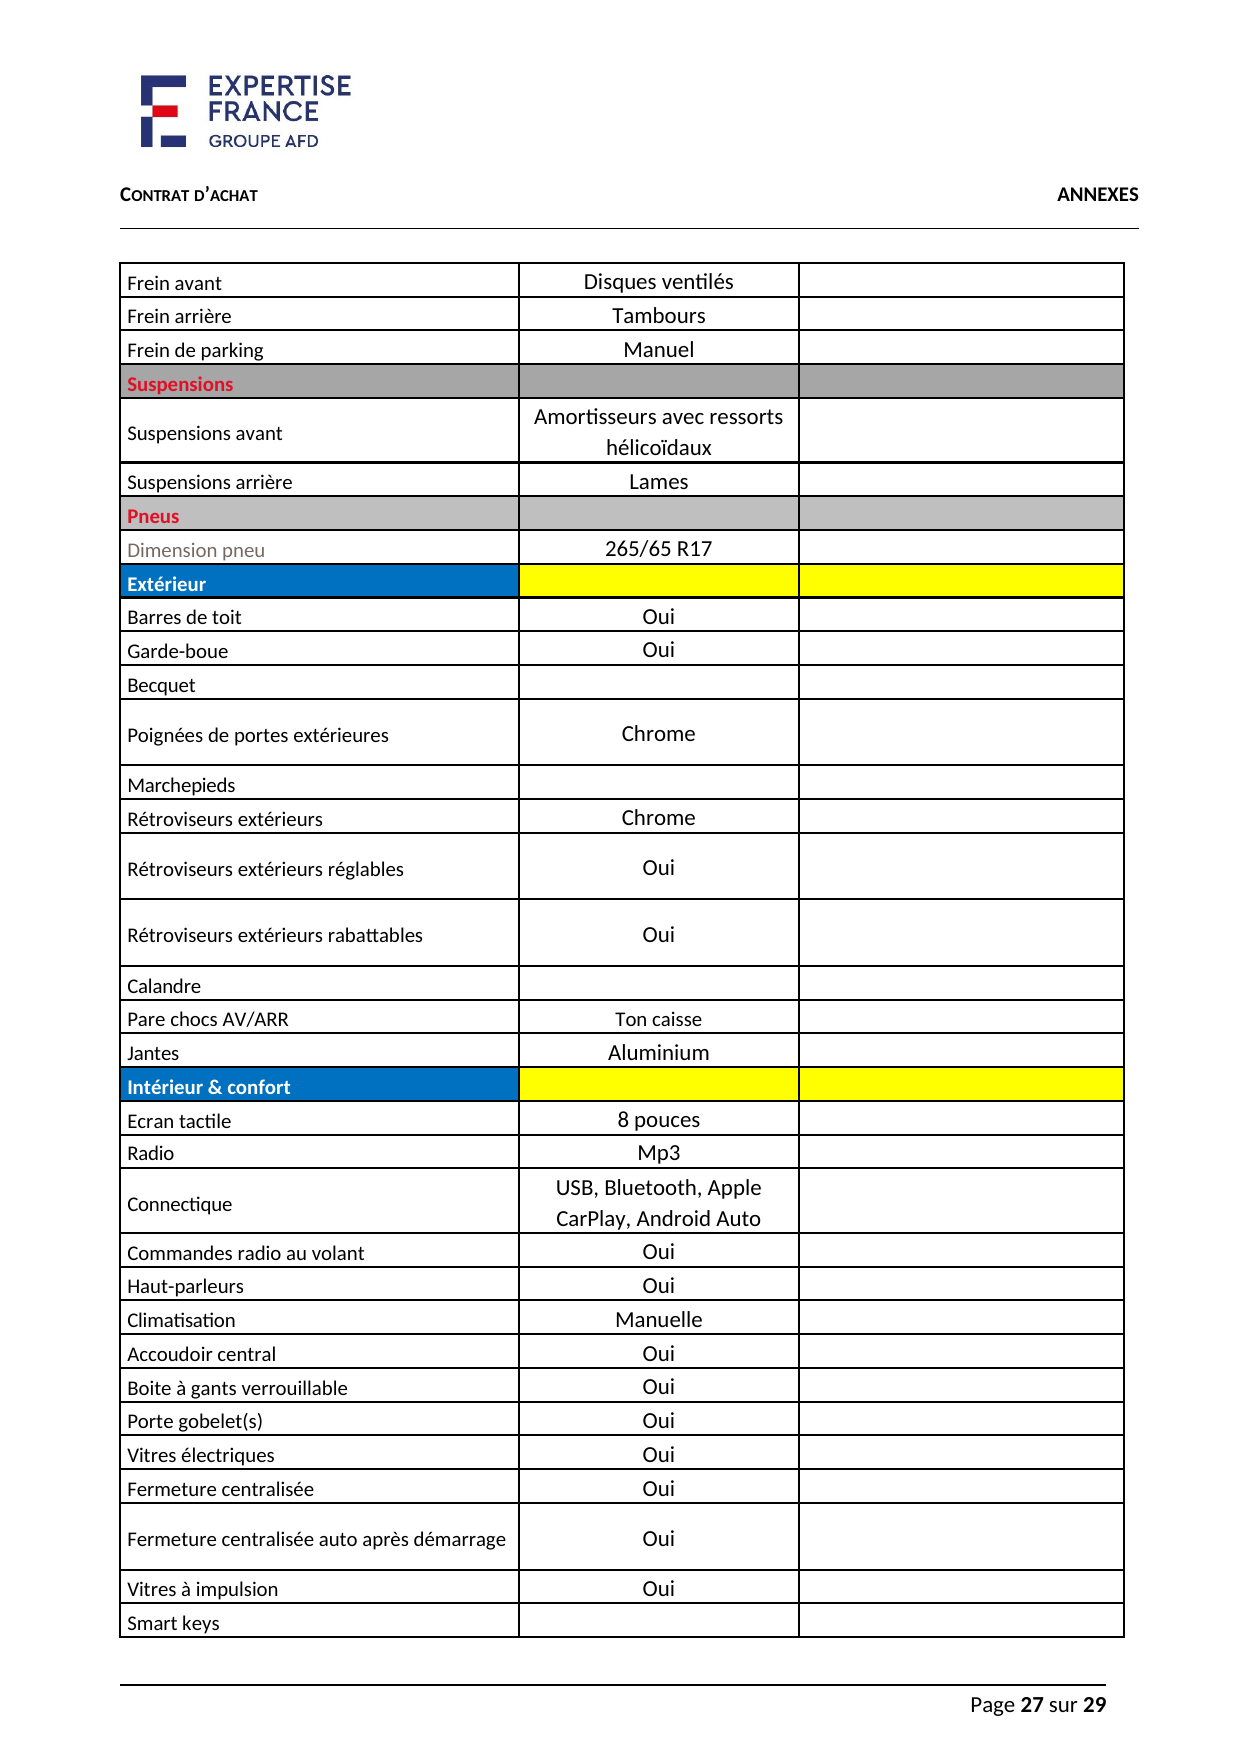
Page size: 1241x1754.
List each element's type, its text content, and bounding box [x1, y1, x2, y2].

table_cell Chrome [520, 700, 798, 764]
table_cell [800, 700, 1123, 764]
table_cell Dimension pneu [121, 531, 518, 563]
table_cell Frein arrière [121, 298, 518, 329]
table_cell Oui [520, 834, 798, 898]
picture [120, 45, 375, 176]
table_cell Disques ventilés [520, 264, 798, 296]
table_cell [800, 834, 1123, 898]
table_cell [800, 1335, 1123, 1367]
table_cell Calandre [121, 967, 518, 998]
table_cell Garde-boue [121, 632, 518, 664]
table_cell Vitres électriques [121, 1436, 518, 1468]
table_cell [800, 1034, 1123, 1066]
table_cell Commandes radio au volant [121, 1234, 518, 1266]
table_cell Pare chocs AV/ARR [121, 1001, 518, 1032]
table_cell [800, 800, 1123, 832]
table_cell [520, 967, 798, 998]
table_cell [800, 1301, 1123, 1333]
table_cell Vitres à impulsion [121, 1571, 518, 1602]
table_cell 265/65 R17 [520, 531, 798, 563]
table_cell [800, 1102, 1123, 1133]
table_cell Radio [121, 1136, 518, 1167]
table_cell [520, 565, 798, 596]
table_cell Manuel [520, 331, 798, 363]
table_cell [520, 1604, 798, 1636]
table_cell Boite à gants verrouillable [121, 1369, 518, 1401]
table_cell Oui [520, 1335, 798, 1367]
table_cell Ecran tactile [121, 1102, 518, 1133]
table_cell [800, 264, 1123, 296]
table_cell [800, 599, 1123, 630]
table_cell [800, 967, 1123, 998]
table_cell [800, 1268, 1123, 1299]
table_cell [800, 1504, 1123, 1568]
table_cell Poignées de portes extérieures [121, 700, 518, 764]
table_cell 8 pouces [520, 1102, 798, 1133]
table_cell Extérieur [121, 565, 518, 596]
table_cell Connectique [121, 1169, 518, 1232]
table_cell Rétroviseurs extérieurs [121, 800, 518, 832]
table_cell [800, 1470, 1123, 1502]
table_cell [800, 1369, 1123, 1401]
table_cell [800, 531, 1123, 563]
table_cell Oui [520, 1369, 798, 1401]
table_cell Frein de parking [121, 331, 518, 363]
table_cell [520, 365, 798, 397]
table_cell [800, 298, 1123, 329]
table_cell Oui [520, 1571, 798, 1602]
table_cell [520, 666, 798, 698]
table_cell Jantes [121, 1034, 518, 1066]
table_cell Marchepieds [121, 766, 518, 798]
table_cell Climatisation [121, 1301, 518, 1333]
table_cell Oui [520, 1403, 798, 1434]
table_cell Oui [520, 1436, 798, 1468]
table_cell [800, 565, 1123, 596]
table_cell [800, 1604, 1123, 1636]
table_cell [800, 1571, 1123, 1602]
table_cell Fermeture centralisée [121, 1470, 518, 1502]
table_cell [800, 464, 1123, 495]
table_cell Mp3 [520, 1136, 798, 1167]
table_cell [800, 666, 1123, 698]
table_cell Oui [520, 900, 798, 965]
table_cell Lames [520, 464, 798, 495]
table_cell Fermeture centralisée auto après démarrage [121, 1504, 518, 1568]
table_cell Chrome [520, 800, 798, 832]
table_cell [800, 1403, 1123, 1434]
table_cell [800, 497, 1123, 529]
table_cell [800, 1068, 1123, 1100]
table_cell Ton caisse [520, 1001, 798, 1032]
table_cell Accoudoir central [121, 1335, 518, 1367]
table_cell [800, 900, 1123, 965]
table_cell Barres de toit [121, 599, 518, 630]
table_cell [800, 331, 1123, 363]
table_cell Oui [520, 1268, 798, 1299]
table_cell [520, 497, 798, 529]
table_cell Manuelle [520, 1301, 798, 1333]
table_cell USB, Bluetooth, Apple CarPlay, Android Auto [520, 1169, 798, 1232]
table_cell Amortisseurs avec ressorts hélicoïdaux [520, 399, 798, 461]
table_cell Tambours [520, 298, 798, 329]
table_cell [520, 766, 798, 798]
table_cell Haut-parleurs [121, 1268, 518, 1299]
table_cell Suspensions avant [121, 399, 518, 461]
table_cell Rétroviseurs extérieurs réglables [121, 834, 518, 898]
table_cell [520, 1068, 798, 1100]
table_cell [800, 365, 1123, 397]
table_cell [800, 1001, 1123, 1032]
table_cell [800, 1234, 1123, 1266]
table_cell Intérieur & confort [121, 1068, 518, 1100]
table_cell [800, 632, 1123, 664]
table_cell Porte gobelet(s) [121, 1403, 518, 1434]
table_cell Rétroviseurs extérieurs rabattables [121, 900, 518, 965]
table_cell [800, 399, 1123, 461]
table_cell Frein avant [121, 264, 518, 296]
table_cell Suspensions arrière [121, 464, 518, 495]
table_cell Oui [520, 1470, 798, 1502]
table_cell [800, 1436, 1123, 1468]
table_cell Oui [520, 1504, 798, 1568]
table_cell Smart keys [121, 1604, 518, 1636]
table_cell [800, 766, 1123, 798]
table_cell Suspensions [121, 365, 518, 397]
table_cell [800, 1169, 1123, 1232]
table_cell [800, 1136, 1123, 1167]
table_cell Oui [520, 632, 798, 664]
table_cell Oui [520, 599, 798, 630]
table_cell Aluminium [520, 1034, 798, 1066]
table_cell Oui [520, 1234, 798, 1266]
table_cell Pneus [121, 497, 518, 529]
table_cell Becquet [121, 666, 518, 698]
